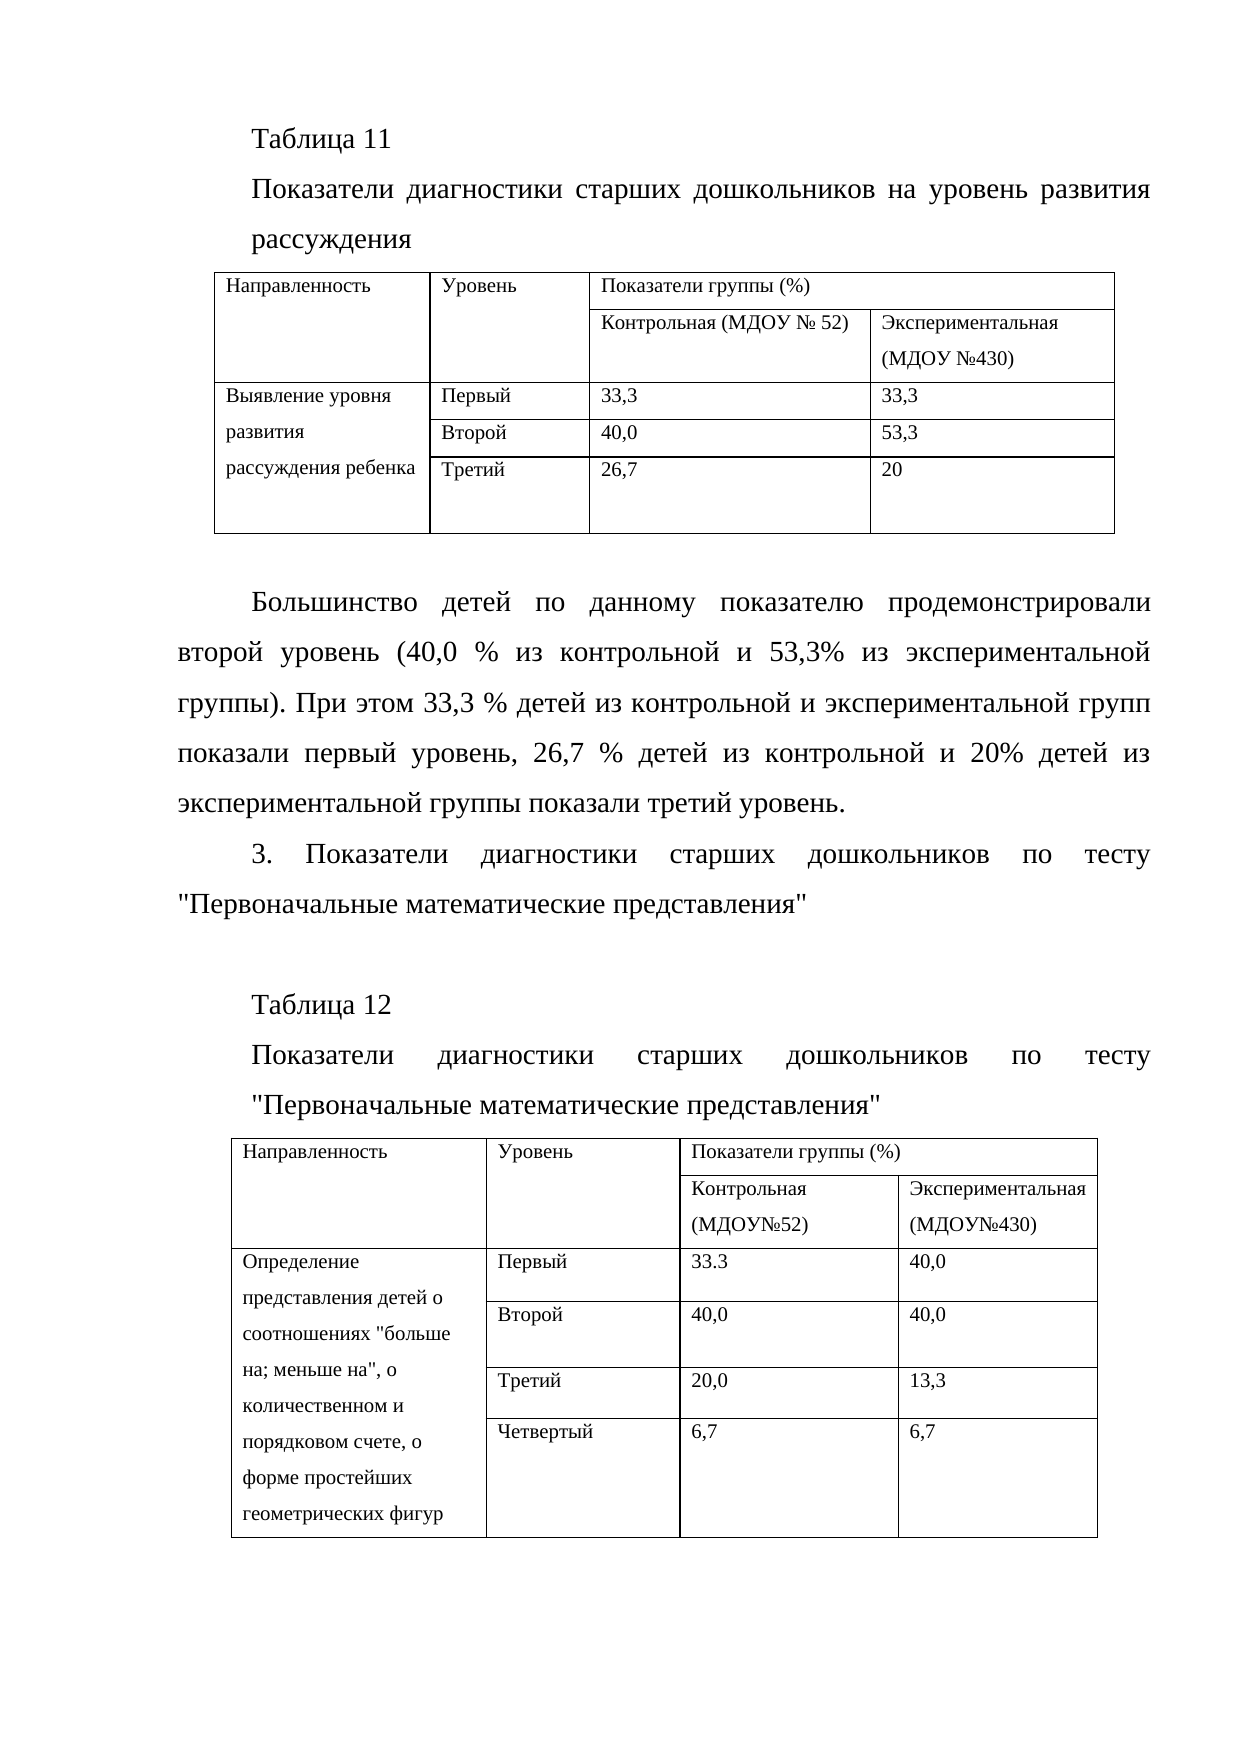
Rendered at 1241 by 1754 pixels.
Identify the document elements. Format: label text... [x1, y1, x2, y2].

table_cell 33.3 [681, 1249, 898, 1301]
table_cell Экспериментальная (МДОУ№430) [899, 1176, 1097, 1248]
table_cell Третий [487, 1368, 679, 1418]
table_cell 6,7 [681, 1419, 898, 1537]
table_cell Первый [487, 1249, 679, 1301]
table_cell Определение представления детей о соотношениях "больше на; меньше на", о количественном и порядковом счете, о форме простейших геометрических фигур [232, 1249, 486, 1537]
table_cell 33,3 [871, 383, 1114, 419]
table_cell Второй [487, 1302, 679, 1367]
table_cell Второй [431, 420, 589, 456]
table_cell Экспериментальная (МДОУ №430) [871, 310, 1114, 382]
table_cell Выявление уровня развития рассуждения ребенка [215, 383, 429, 533]
table_header Уровень [431, 273, 589, 382]
table_cell 26,7 [590, 458, 870, 533]
table_cell 40,0 [899, 1249, 1097, 1301]
table_cell 20,0 [681, 1368, 898, 1418]
table_cell Третий [431, 458, 589, 533]
table_cell Четвертый [487, 1419, 679, 1537]
table_header Уровень [487, 1139, 679, 1248]
table_header Направленность [215, 273, 429, 382]
table_cell 40,0 [899, 1302, 1097, 1367]
table_cell 40,0 [590, 420, 870, 456]
text Большинство детей по данному показателю продемонстрировали второй уровень (40,0 % из контрольной и 53,3% из экспериментальной группы). При этом 33,3 % детей из контрольной и экспериментальной групп показали первый уровень, 26,7 % детей из контрольной и 20% детей из экспериментальной группы показали третий уровень. [177, 584, 1152, 819]
table_cell 40,0 [681, 1302, 898, 1367]
text Показатели диагностики старших дошкольников по тесту "Первоначальные математические представления" [251, 1037, 1152, 1121]
table_cell 6,7 [899, 1419, 1097, 1537]
text Таблица 12 [177, 987, 1152, 1020]
table_cell 13,3 [899, 1368, 1097, 1418]
table_cell 53,3 [871, 420, 1114, 456]
table_header Показатели группы (%) [681, 1139, 1097, 1175]
table_cell 33,3 [590, 383, 870, 419]
table_header Направленность [232, 1139, 486, 1248]
text Таблица 11 [177, 121, 1152, 154]
table_cell 20 [871, 458, 1114, 533]
text Показатели диагностики старших дошкольников на уровень развития рассуждения [251, 171, 1152, 255]
table_cell Первый [431, 383, 589, 419]
table_header Показатели группы (%) [590, 273, 1114, 309]
text 3. Показатели диагностики старших дошкольников по тесту "Первоначальные математические представления" [177, 836, 1152, 920]
table_cell Контрольная (МДОУ№52) [681, 1176, 898, 1248]
table_cell Контрольная (МДОУ № 52) [590, 310, 870, 382]
